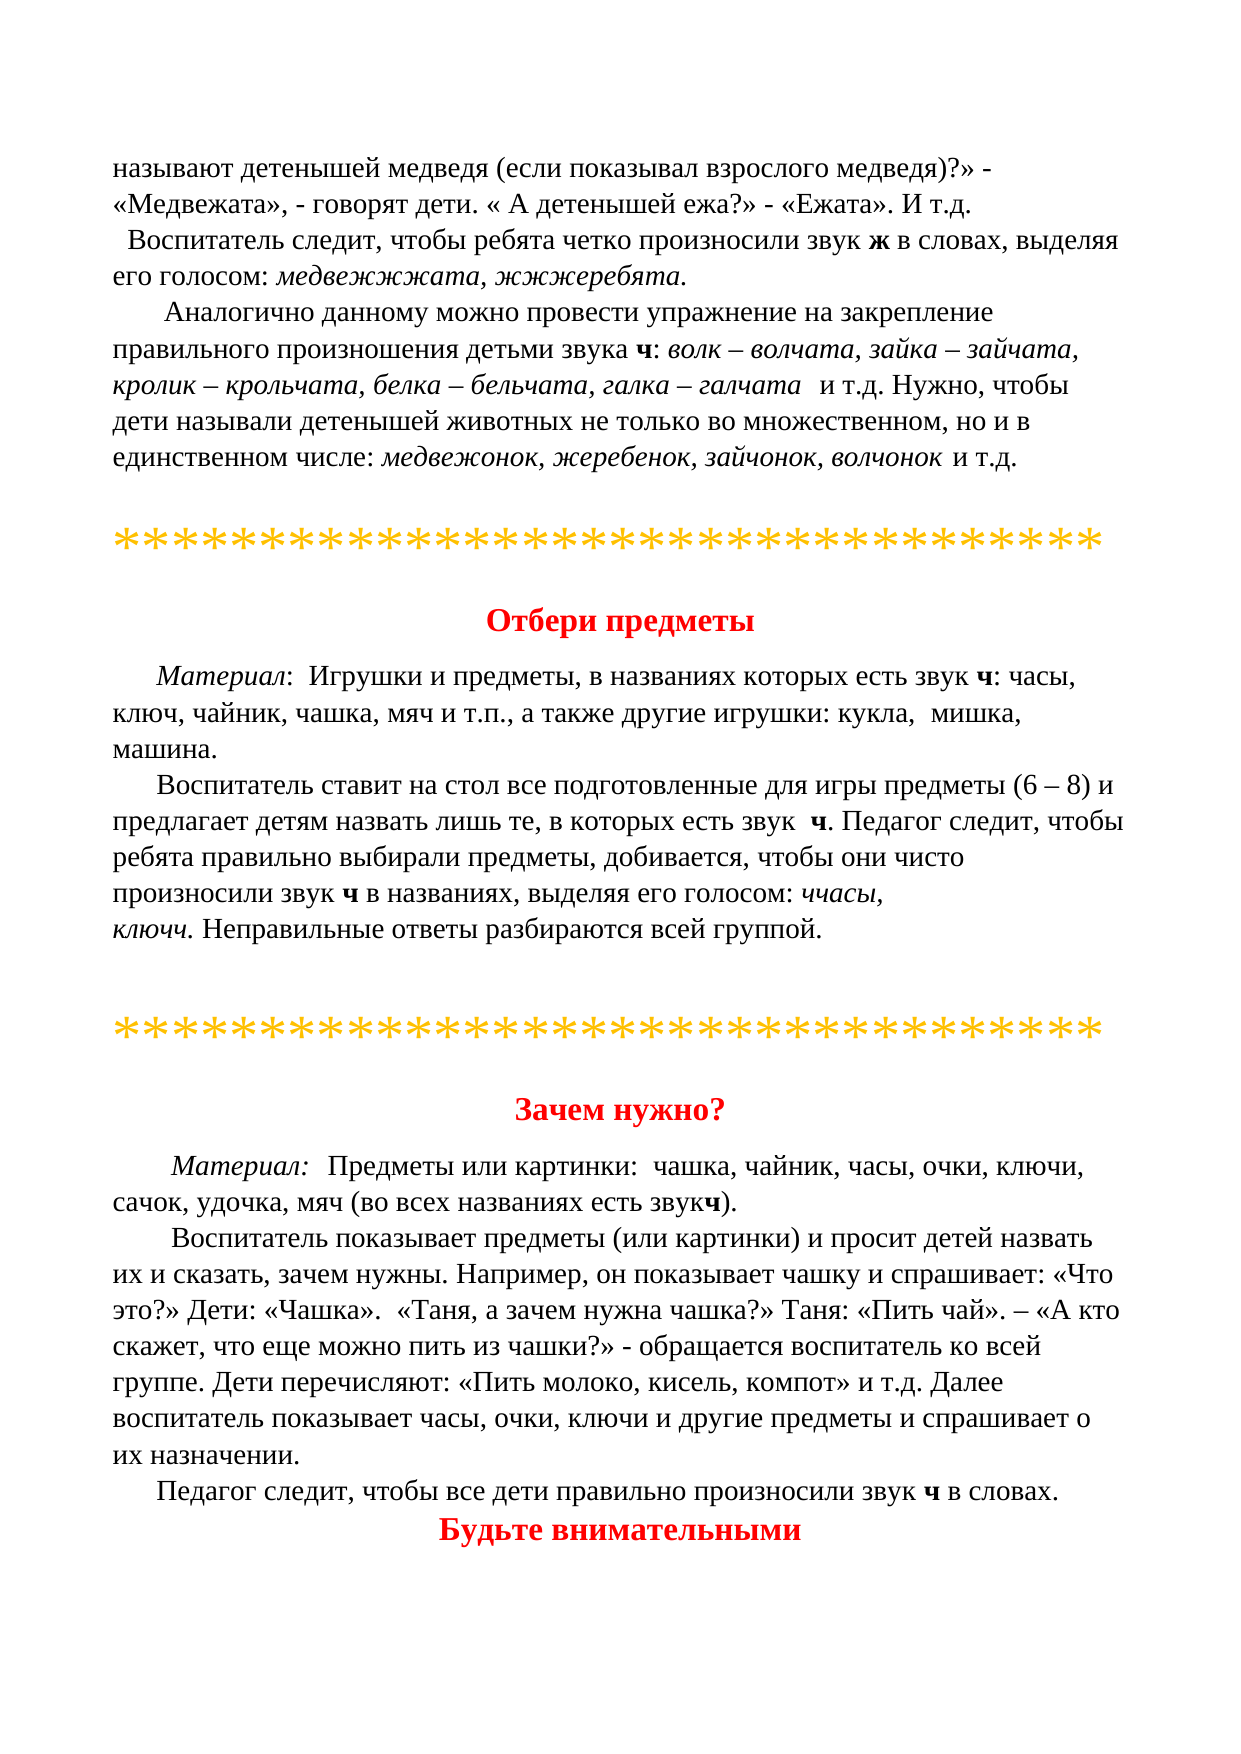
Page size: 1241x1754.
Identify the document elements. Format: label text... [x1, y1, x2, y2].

text ********************************** [112, 511, 1128, 578]
text Воспитатель ставит на стол все подготовленные для игры предметы (6 – 8) и предлагает детям назвать лишь те, в которых есть звук ч. Педагог следит, чтобы ребята правильно выбирали предметы, добивается, чтобы они чисто произносили звук ч в названиях, выделяя его голосом: ччасы, ключч. Неправильные ответы разбираются всей группой. [112, 767, 1128, 945]
text Воспитатель показывает предметы (или картинки) и просит детей назвать их и сказать, зачем нужны. Например, он показывает чашку и спрашивает: «Что это?» Дети: «Чашка». «Таня, а зачем нужна чашка?» Таня: «Пить чай». – «А кто скажет, что еще можно пить из чашки?» - обращается воспитатель ко всей группе. Дети перечисляют: «Пить молоко, кисель, компот» и т.д. Далее воспитатель показывает часы, очки, ключи и другие предметы и спрашивает о их назначении. [112, 1220, 1128, 1470]
text Отбери предметы [112, 601, 1128, 639]
text Материал: Предметы или картинки: чашка, чайник, часы, очки, ключи, сачок, удочка, мяч (во всех названиях есть звукч). [112, 1148, 1128, 1217]
text Педагог следит, чтобы все дети правильно произносили звук ч в словах. [112, 1473, 1128, 1506]
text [112, 150, 1128, 292]
text ********************************** [112, 1001, 1128, 1068]
text Будьте внимательными [112, 1509, 1128, 1547]
text Материал: Игрушки и предметы, в названиях которых есть звук ч: часы, ключ, чайник, чашка, мяч и т.п., а также другие игрушки: кукла, мишка, машина. [112, 658, 1128, 764]
text Аналогично данному можно провести упражнение на закрепление правильного произношения детьми звука ч: волк – волчата, зайка – зайчата, кролик – крольчата, белка – бельчата, галка – галчата и т.д. Нужно, чтобы дети называли детенышей животных не только во множественном, но и в единственном числе: медвежонок, жеребенок, зайчонок, волчонок и т.д. [112, 294, 1128, 473]
text Зачем нужно? [112, 1089, 1128, 1128]
